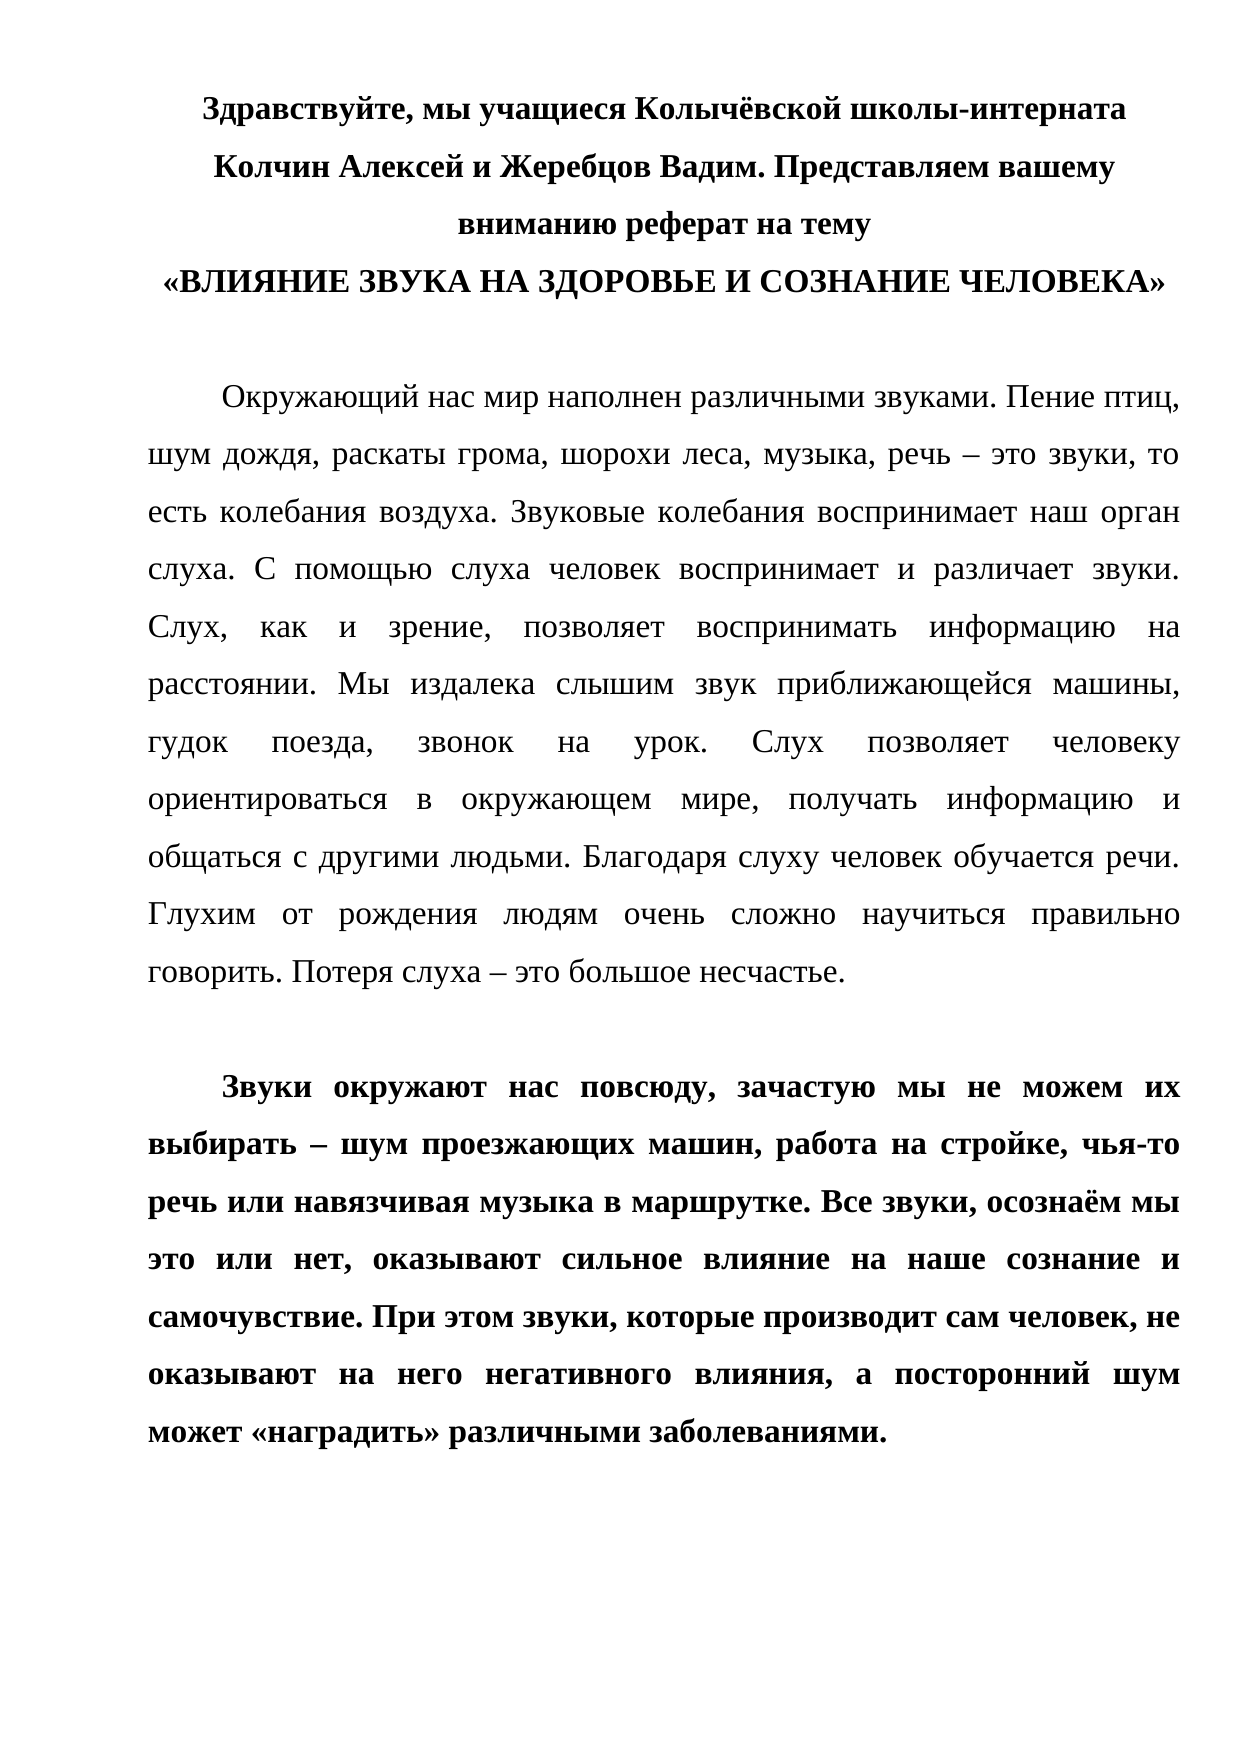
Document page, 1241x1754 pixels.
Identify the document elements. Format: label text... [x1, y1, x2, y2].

text «ВЛИЯНИЕ ЗВУКА НА ЗДОРОВЬЕ И СОЗНАНИЕ ЧЕЛОВЕКА» [148, 261, 1181, 299]
text Звуки окружают нас повсюду, зачастую мы не можем их выбирать – шум проезжающих машин, работа на стройке, чья-то речь или навязчивая музыка в маршрутке. Все звуки, осознаём мы это или нет, оказывают сильное влияние на наше сознание и самочувствие. При этом звуки, которые производит сам человек, не оказывают на него негативного влияния, а посторонний шум может «наградить» различными заболеваниями. [148, 1066, 1181, 1449]
text Здравствуйте, мы учащиеся Колычёвской школы-интерната Колчин Алексей и Жеребцов Вадим. Представляем вашему вниманию реферат на тему [148, 89, 1181, 242]
text Окружающий нас мир наполнен различными звуками. Пение птиц, шум дождя, раскаты грома, шорохи леса, музыка, речь – это звуки, то есть колебания воздуха. Звуковые колебания воспринимает наш орган слуха. С помощью слуха человек воспринимает и различает звуки. Слух, как и зрение, позволяет воспринимать информацию на расстоянии. Мы издалека слышим звук приближающейся машины, гудок поезда, звонок на урок. Слух позволяет человеку ориентироваться в окружающем мире, получать информацию и общаться с другими людьми. Благодаря слуху человек обучается речи. Глухим от рождения людям очень сложно научиться правильно говорить. Потеря слуха – это большое несчастье. [148, 376, 1181, 989]
